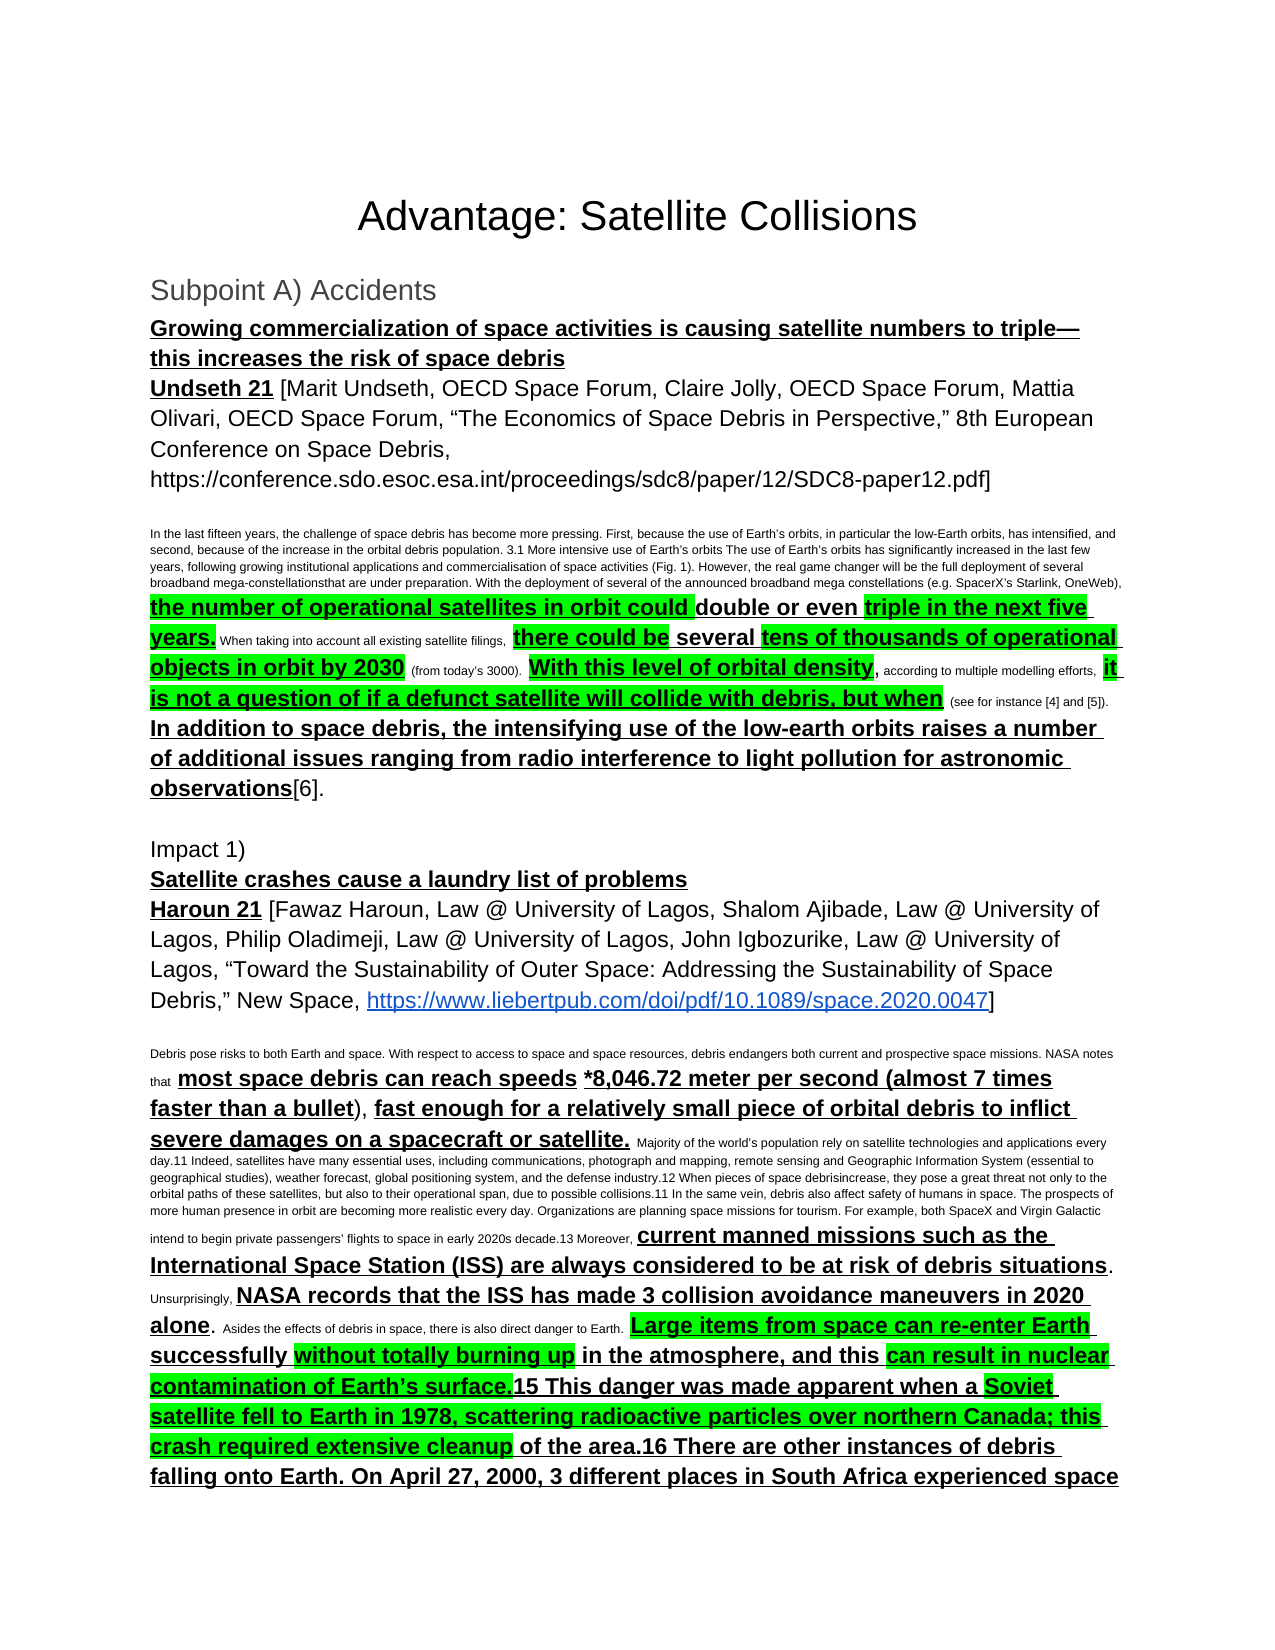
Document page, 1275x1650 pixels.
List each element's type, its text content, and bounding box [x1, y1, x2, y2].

subtitle Subpoint A) Accidents [150, 273, 1125, 306]
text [150, 1095, 1125, 1490]
text this increases the risk of space debris [150, 345, 1125, 371]
text Debris pose risks to both Earth and space. With respect to access to space and space resources, debris endangers both current and prospective space missions. NASA notes that most space debris can reach speeds *8,046.72 meter per second (almost 7 times [150, 1047, 1125, 1092]
text Impact 1) [150, 836, 1125, 862]
subtitle Advantage: Satellite Collisions [150, 192, 1125, 239]
text Haroun 21 [Fawaz Haroun, Law @ University of Lagos, Shalom Ajibade, Law @ University of Lagos, Philip Oladimeji, Law @ University of Lagos, John Igbozurike, Law @ University of Lagos, “Toward the Sustainability of Outer Space: Addressing the Sustainability of Space Debris,” New Space, https://www.liebertpub.com/doi/pdf/10.1089/space.2020.0047] [150, 896, 1125, 1013]
text Satellite crashes cause a laundry list of problems [150, 866, 1125, 892]
text In the last fifteen years, the challenge of space debris has become more pressing. First, because the use of Earth’s orbits, in particular the low-Earth orbits, has intensified, and second, because of the increase in the orbital debris population. 3.1 More intensive use of Earth’s orbits The use of Earth’s orbits has significantly increased in the last few years, following growing institutional applications and commercialisation of space activities (Fig. 1). However, the real game changer will be the full deployment of several broadband mega-constellationsthat are under preparation. With the deployment of several of the announced broadband mega constellations (e.g. SpacerX’s Starlink, OneWeb), the number of operational satellites in orbit could double or even triple in the next five years. When taking into account all existing satellite filings, there could be several tens of thousands of operational objects in orbit by 2030 (from today’s 3000). With this level of orbital density, according to multiple modelling efforts, it is not a question of if a defunct satellite will collide with debris, but when (see for instance [4] and [5]). In addition to space debris, the intensifying use of the low-earth orbits raises a number of additional issues ranging from radio interference to light pollution for astronomic observations[6]. [150, 526, 1125, 801]
text Undseth 21 [Marit Undseth, OECD Space Forum, Claire Jolly, OECD Space Forum, Mattia Olivari, OECD Space Forum, “The Economics of Space Debris in Perspective,” 8th European Conference on Space Debris, https://conference.sdo.esoc.esa.int/proceedings/sdc8/paper/12/SDC8-paper12.pdf] [150, 375, 1125, 492]
text Growing commercialization of space activities is causing satellite numbers to triple— [150, 315, 1125, 341]
